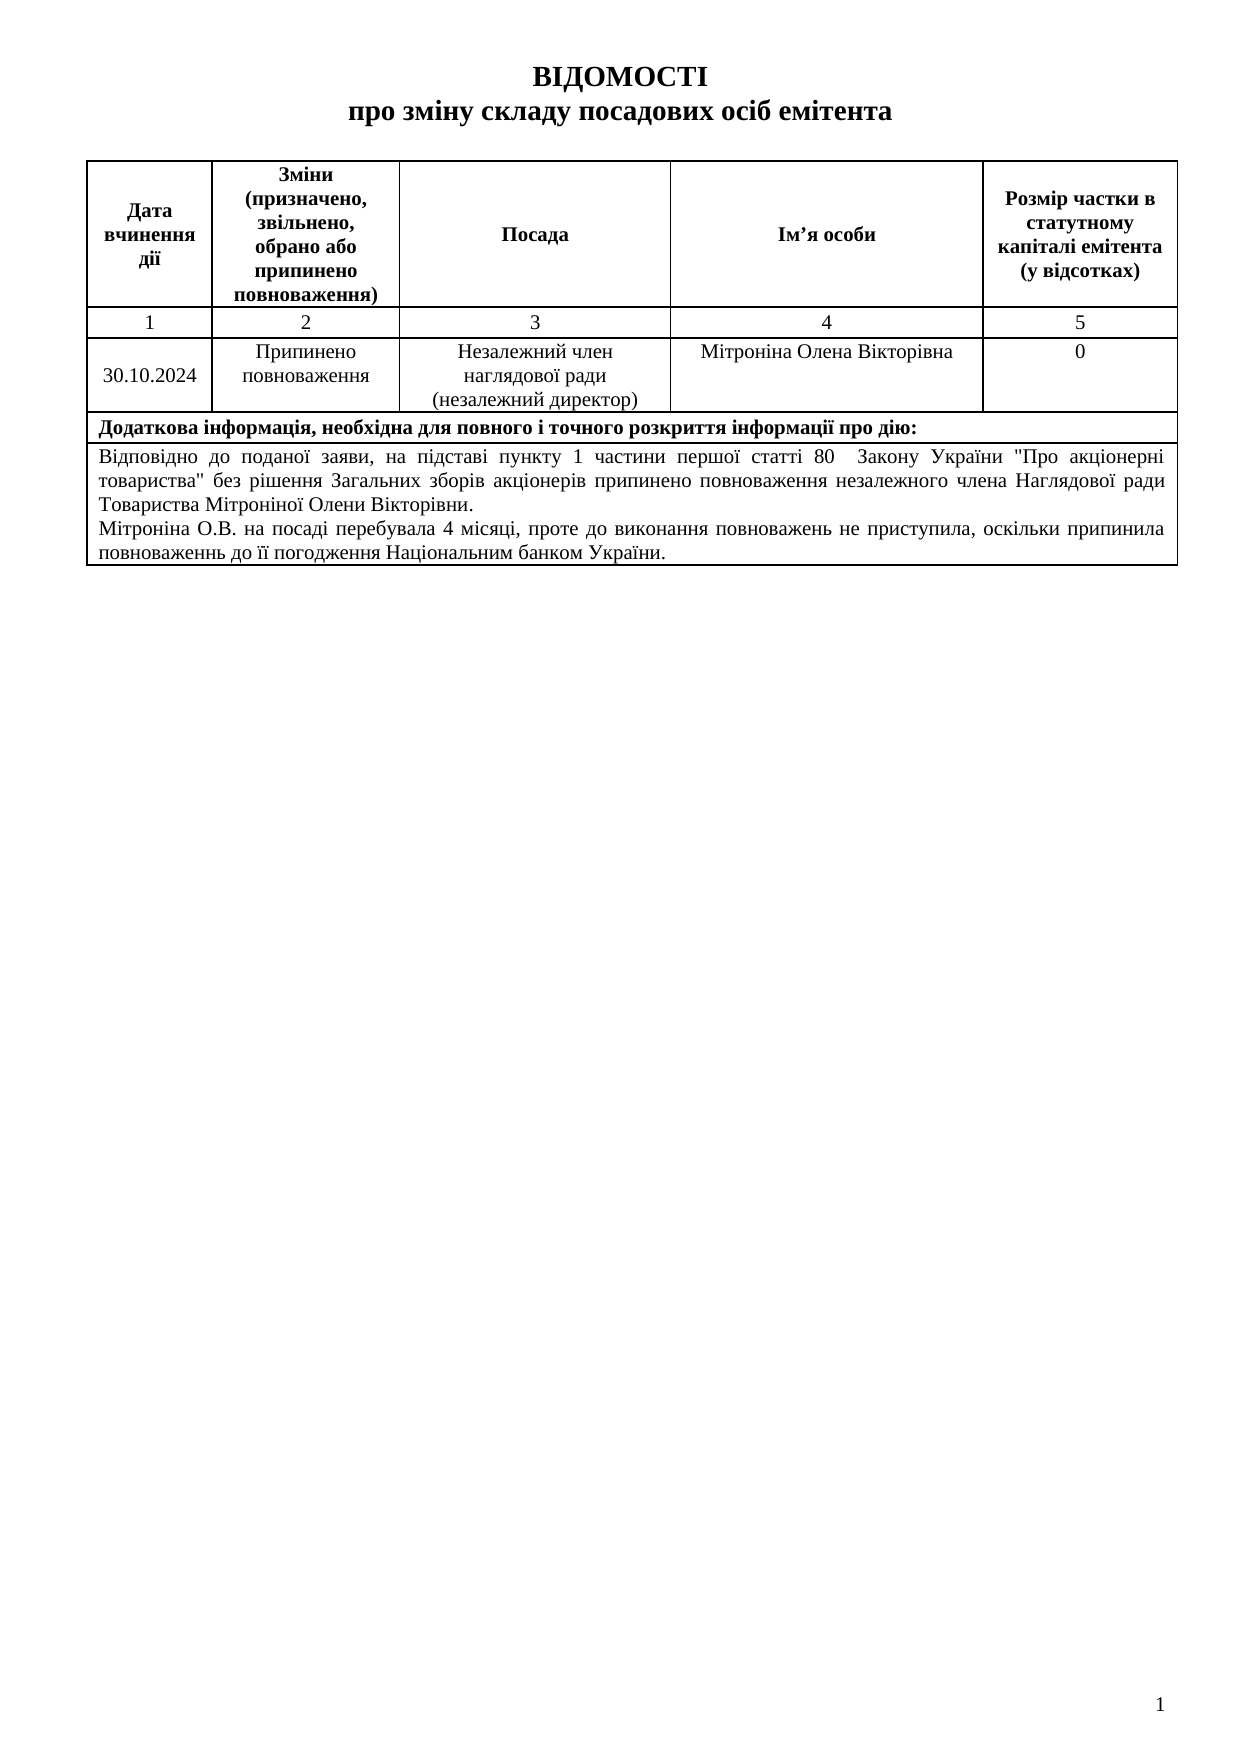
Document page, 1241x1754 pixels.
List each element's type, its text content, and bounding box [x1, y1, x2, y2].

table_header Посада [400, 162, 670, 306]
table_cell Мітроніна Олена Вікторівна [671, 339, 982, 411]
text ВІДОМОСТІ [75, 59, 1165, 93]
table_cell 1 [88, 308, 211, 337]
table_cell 5 [984, 308, 1177, 337]
table_cell 0 [984, 339, 1177, 411]
table_cell 4 [671, 308, 982, 337]
table_cell Додаткова інформація, необхідна для повного і точного розкриття інформації про дію: [88, 413, 1177, 442]
text про зміну складу посадових осіб емітента [75, 93, 1165, 126]
table_header Розмір частки в статутному капіталі емітента (у відсотках) [984, 162, 1177, 306]
table_header Зміни (призначено, звільнено, обрано або припинено повноваження) [213, 162, 399, 306]
table_cell 3 [400, 308, 670, 337]
table_header Дата вчинення дії [88, 162, 211, 306]
table_cell Незалежний член наглядової ради (незалежний директор) [400, 339, 670, 411]
table_header Ім’я особи [671, 162, 982, 306]
table_cell 2 [213, 308, 399, 337]
table_cell 30.10.2024 [88, 339, 211, 411]
table_cell Відповідно до поданої заяви, на підставі пункту 1 частини першої статті 80 Закону України "Про акціонерні товариства" без рішення Загальних зборів акціонерів припинено повноваження незалежного члена Наглядової ради Товариства Мітроніної Олени Вікторівни. Мітроніна О.В. на посаді перебувала 4 місяці, проте до виконання повноважень не приступила, оскільки припинила повноваженнь до її погодження Національним банком України. [88, 444, 1177, 564]
table_cell Припинено повноваження [213, 339, 399, 411]
